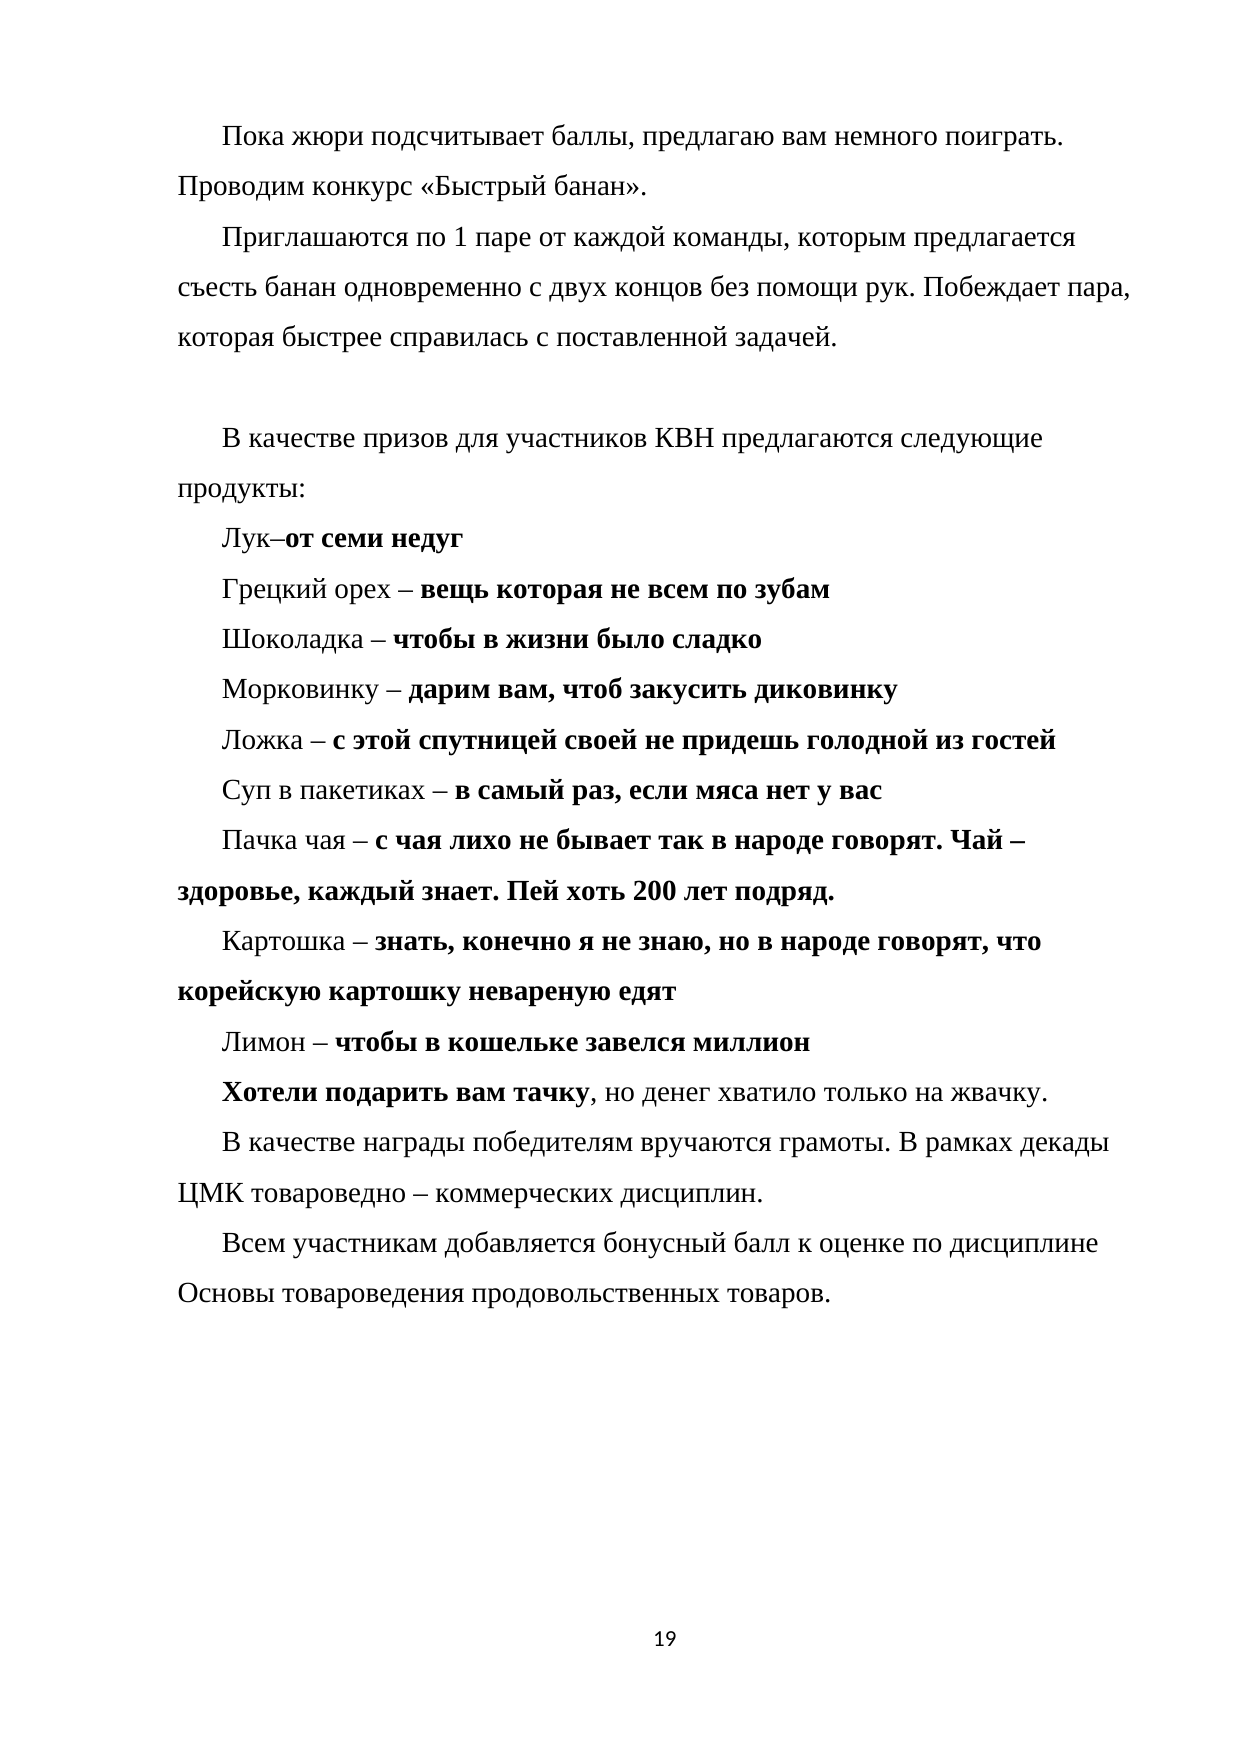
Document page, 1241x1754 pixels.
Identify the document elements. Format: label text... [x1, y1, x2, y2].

text Грецкий орех – вещь которая не всем по зубам [177, 571, 1152, 604]
text Морковинку – дарим вам, чтоб закусить диковинку [177, 672, 1152, 705]
text Пока жюри подсчитывает баллы, предлагаю вам немного поиграть. Проводим конкурс «Быстрый банан». [177, 118, 1152, 202]
text В качестве награды победителям вручаются грамоты. В рамках декады ЦМК товароведно – коммерческих дисциплин. [177, 1124, 1152, 1208]
text Приглашаются по 1 паре от каждой команды, которым предлагается съесть банан одновременно с двух концов без помощи рук. Побеждает пара, которая быстрее справилась с поставленной задачей. [177, 219, 1152, 353]
text Всем участникам добавляется бонусный балл к оценке по дисциплине Основы товароведения продовольственных товаров. [177, 1225, 1152, 1309]
text Хотели подарить вам тачку, но денег хватило только на жвачку. [177, 1074, 1152, 1108]
text Лимон – чтобы в кошельке завелся миллион [177, 1024, 1152, 1057]
text Суп в пакетиках – в самый раз, если мяса нет у вас [177, 772, 1152, 806]
text Картошка – знать, конечно я не знаю, но в народе говорят, что корейскую картошку невареную едят [177, 923, 1152, 1007]
text Пачка чая – с чая лихо не бывает так в народе говорят. Чай – здоровье, каждый знает. Пей хоть 200 лет подряд. [177, 822, 1152, 906]
text В качестве призов для участников КВН предлагаются следующие продукты: [177, 420, 1152, 504]
text Шоколадка – чтобы в жизни было сладко [177, 621, 1152, 655]
text Лук–от семи недуг [177, 521, 1152, 554]
text Ложка – с этой спутницей своей не придешь голодной из гостей [177, 722, 1152, 755]
